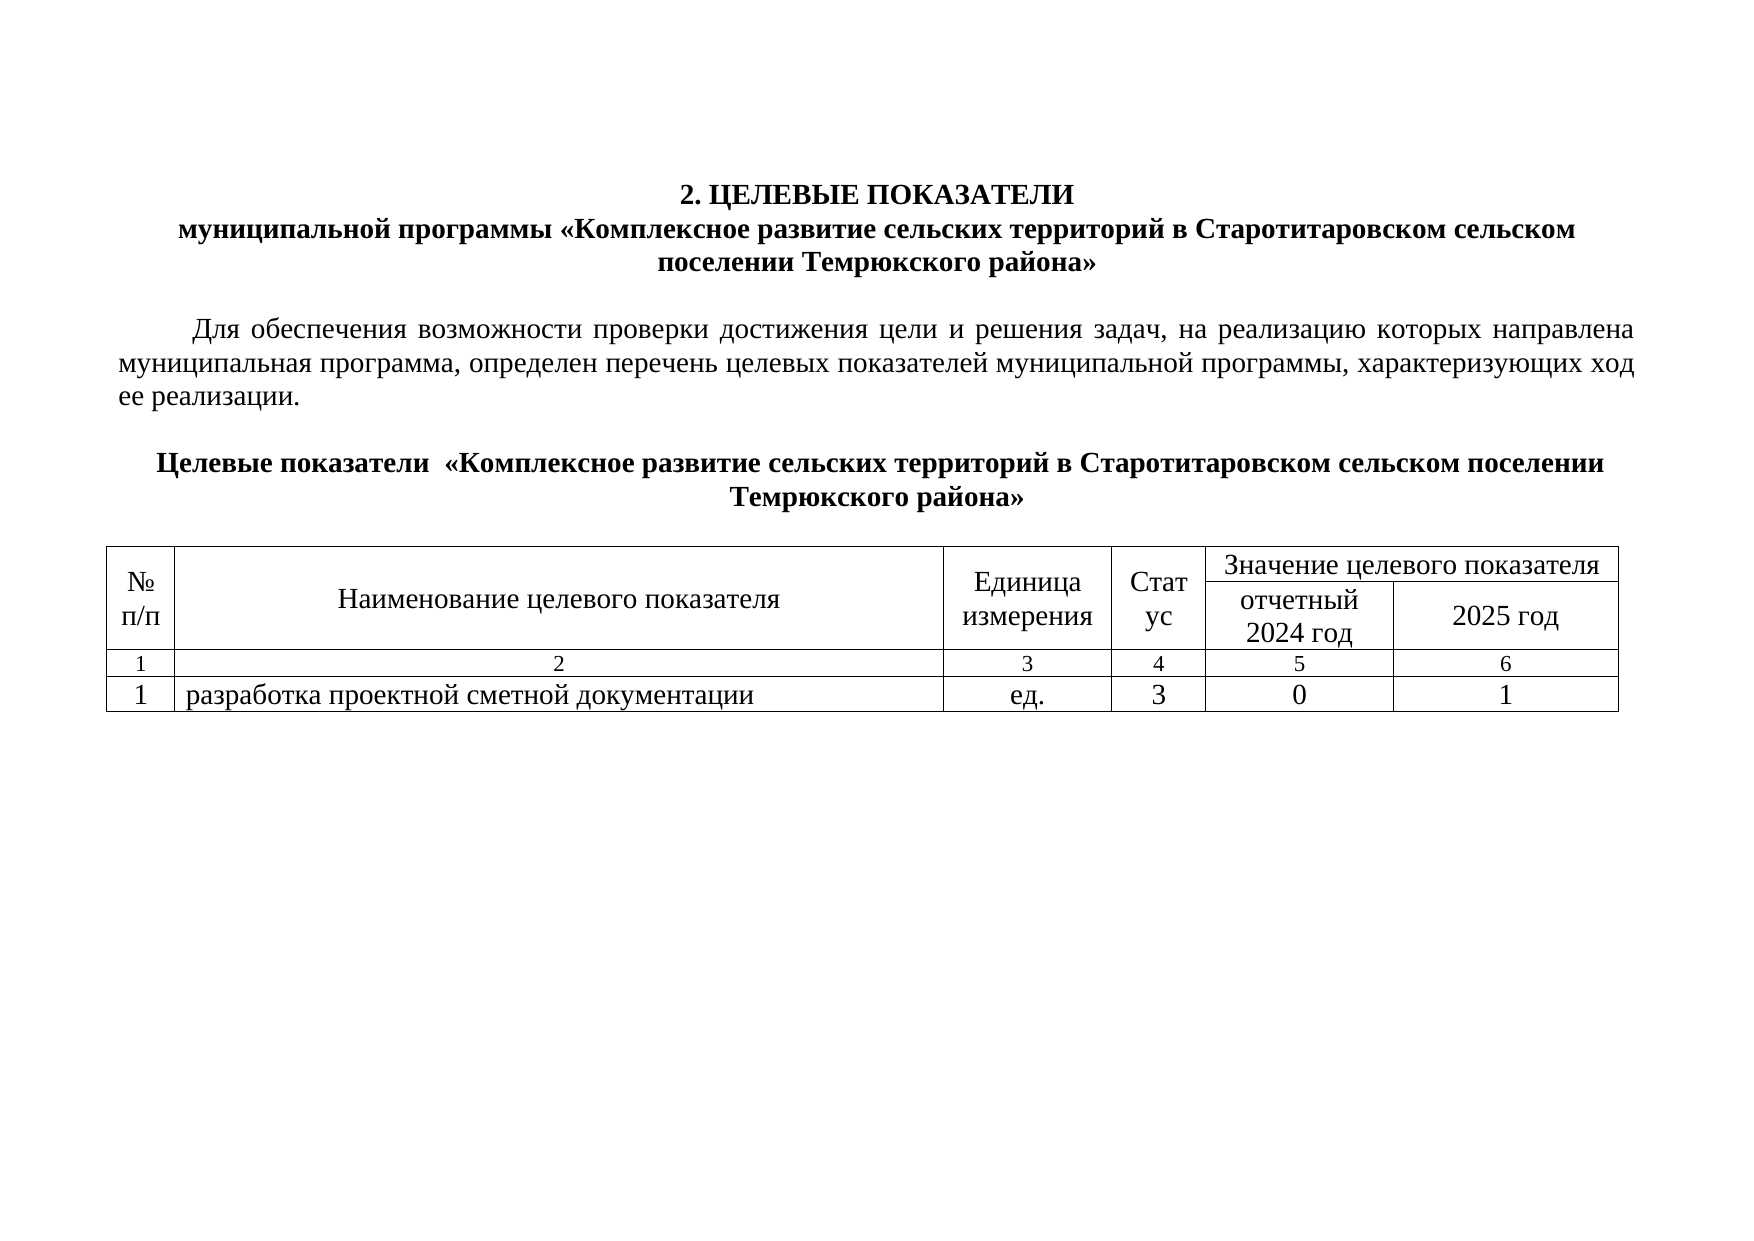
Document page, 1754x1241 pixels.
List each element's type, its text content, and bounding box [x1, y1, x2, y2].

text Для обеспечения возможности проверки достижения цели и решения задач, на реализацию которых направлена муниципальная программа, определен перечень целевых показателей муниципальной программы, характеризующих ход ее реализации. [118, 311, 1636, 412]
table_cell 4 [1112, 650, 1205, 676]
table_header № п/п [107, 547, 174, 649]
text Целевые показатели «Комплексное развитие сельских территорий в Старотитаровском сельском поселении Темрюкского района» [118, 446, 1636, 513]
table_cell 3 [944, 650, 1111, 676]
table_cell 2025 год [1394, 582, 1618, 649]
table_cell 6 [1394, 650, 1618, 676]
table_cell 3 [1112, 677, 1205, 711]
table_cell 0 [1206, 677, 1393, 711]
table_cell 1 [1394, 677, 1618, 711]
text 2. ЦЕЛЕВЫЕ ПОКАЗАТЕЛИ [118, 177, 1636, 211]
table_header Значение целевого показателя [1206, 547, 1618, 581]
table_cell 1 [107, 677, 174, 711]
text муниципальной программы «Комплексное развитие сельских территорий в Старотитаровском сельском поселении Темрюкского района» [118, 211, 1636, 278]
table_cell отчетный 2024 год [1206, 582, 1393, 649]
table_cell 1 [107, 650, 174, 676]
table_header Наименование целевого показателя [175, 547, 943, 649]
table_cell ед. [944, 677, 1111, 711]
table_header Статус [1112, 547, 1205, 649]
table_cell 2 [175, 650, 943, 676]
table_cell разработка проектной сметной документации [175, 677, 943, 711]
table_header Единица измерения [944, 547, 1111, 649]
table_cell 5 [1206, 650, 1393, 676]
